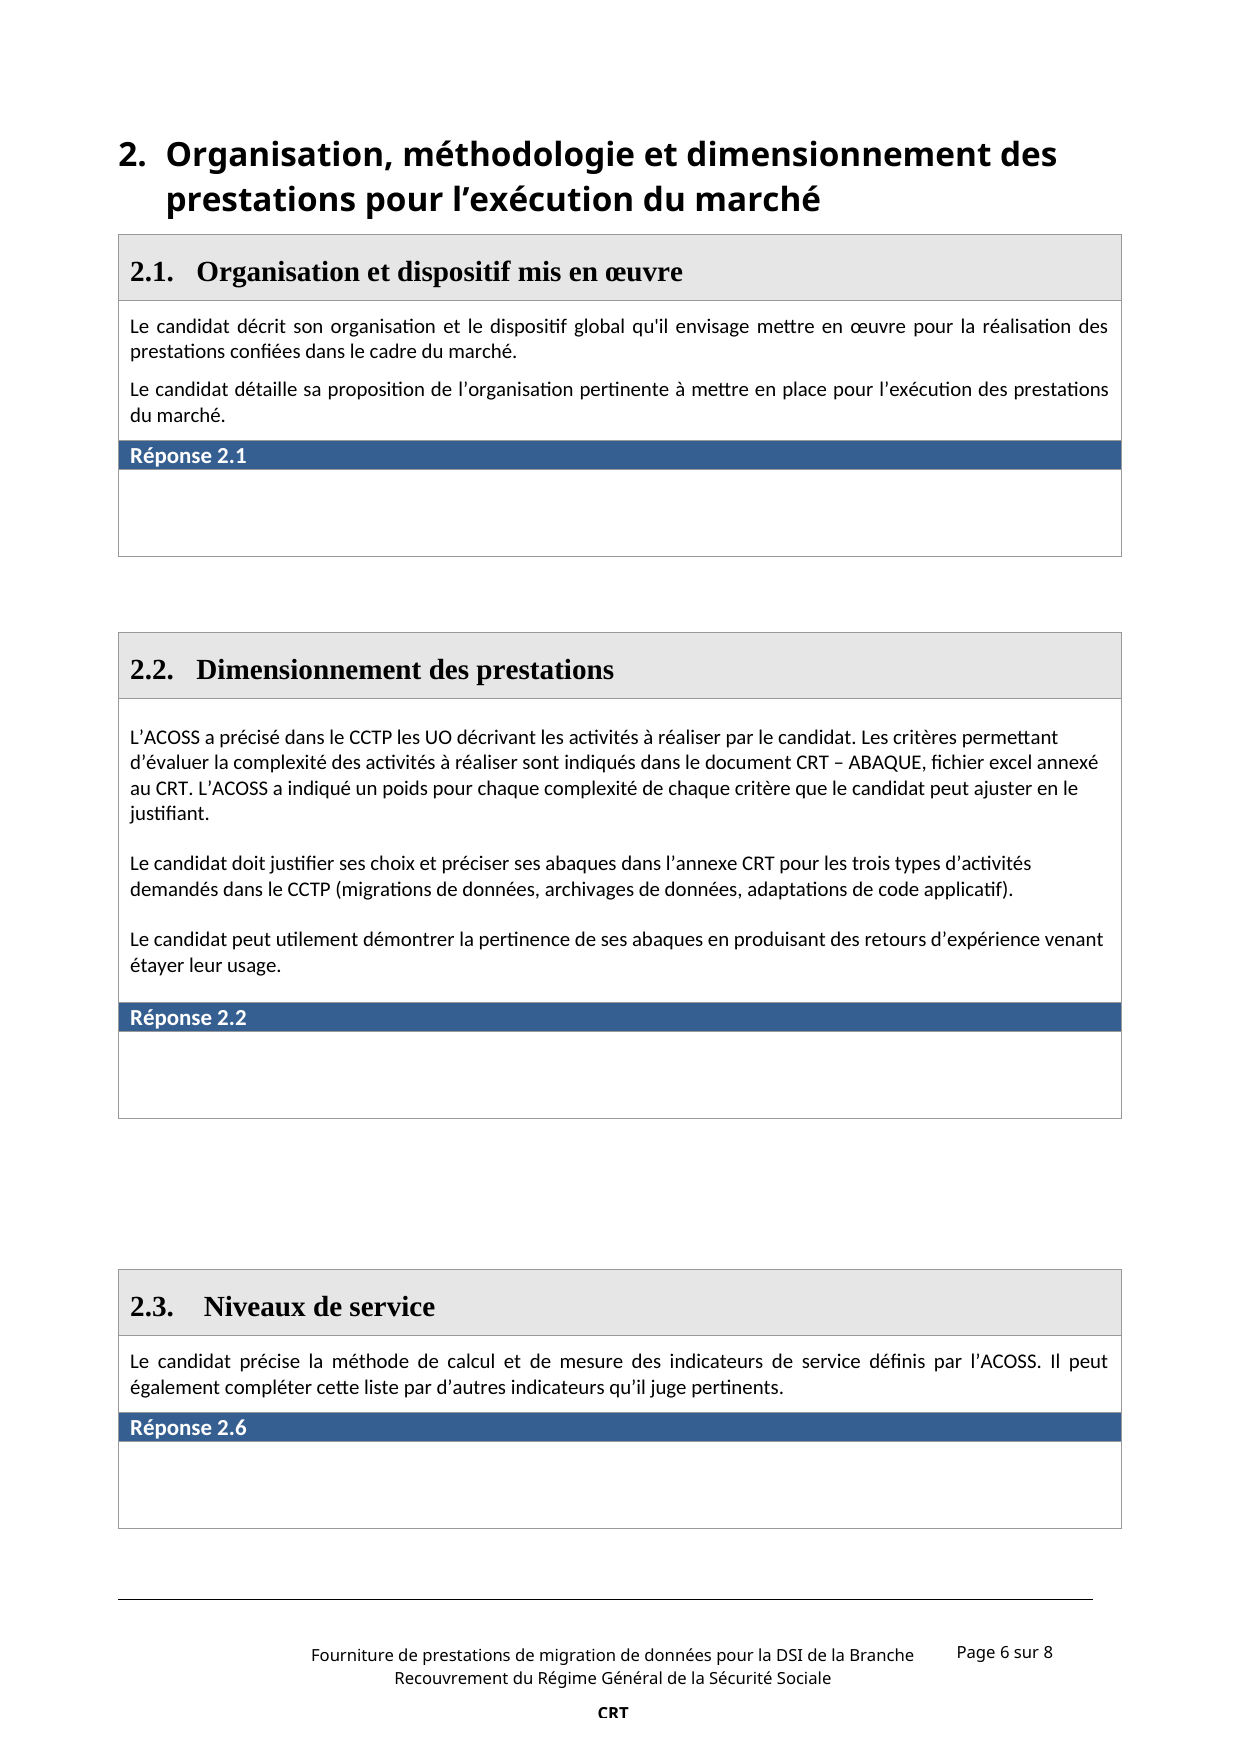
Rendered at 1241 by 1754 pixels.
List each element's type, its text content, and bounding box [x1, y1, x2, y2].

table_cell Le candidat précise la méthode de calcul et de mesure des indicateurs de service définis par l’ACOSS. Il peut également compléter cette liste par d’autres indicateurs qu’il juge pertinents. [119, 1336, 1121, 1412]
table_header Niveaux de service [119, 1270, 1121, 1335]
table_cell Le candidat décrit son organisation et le dispositif global qu'il envisage mettre en œuvre pour la réalisation des prestations confiées dans le cadre du marché. Le candidat détaille sa proposition de l’organisation pertinente à mettre en place pour l’exécution des prestations du marché. [119, 301, 1121, 440]
table_cell Réponse 2.6 [119, 1413, 1121, 1441]
table_cell [119, 1032, 1121, 1118]
table_header Dimensionnement des prestations [119, 633, 1121, 698]
table_cell L’ACOSS a précisé dans le CCTP les UO décrivant les activités à réaliser par le candidat. Les critères permettant d’évaluer la complexité des activités à réaliser sont indiqués dans le document CRT – ABAQUE, fichier excel annexé au CRT. L’ACOSS a indiqué un poids pour chaque complexité de chaque critère que le candidat peut ajuster en le justifiant. Le candidat doit justifier ses choix et préciser ses abaques dans l’annexe CRT pour les trois types d’activités demandés dans le CCTP (migrations de données, archivages de données, adaptations de code applicatif). Le candidat peut utilement démontrer la pertinence de ses abaques en produisant des retours d’expérience venant étayer leur usage. [119, 699, 1121, 1002]
table_cell [119, 470, 1121, 556]
table_cell [119, 1442, 1121, 1527]
table_cell Réponse 2.1 [119, 441, 1121, 469]
table_header Organisation et dispositif mis en œuvre [119, 235, 1121, 300]
table_cell Réponse 2.2 [119, 1003, 1121, 1031]
text Organisation, méthodologie et dimensionnement des prestations pour l’exécution du marché [118, 131, 1122, 221]
